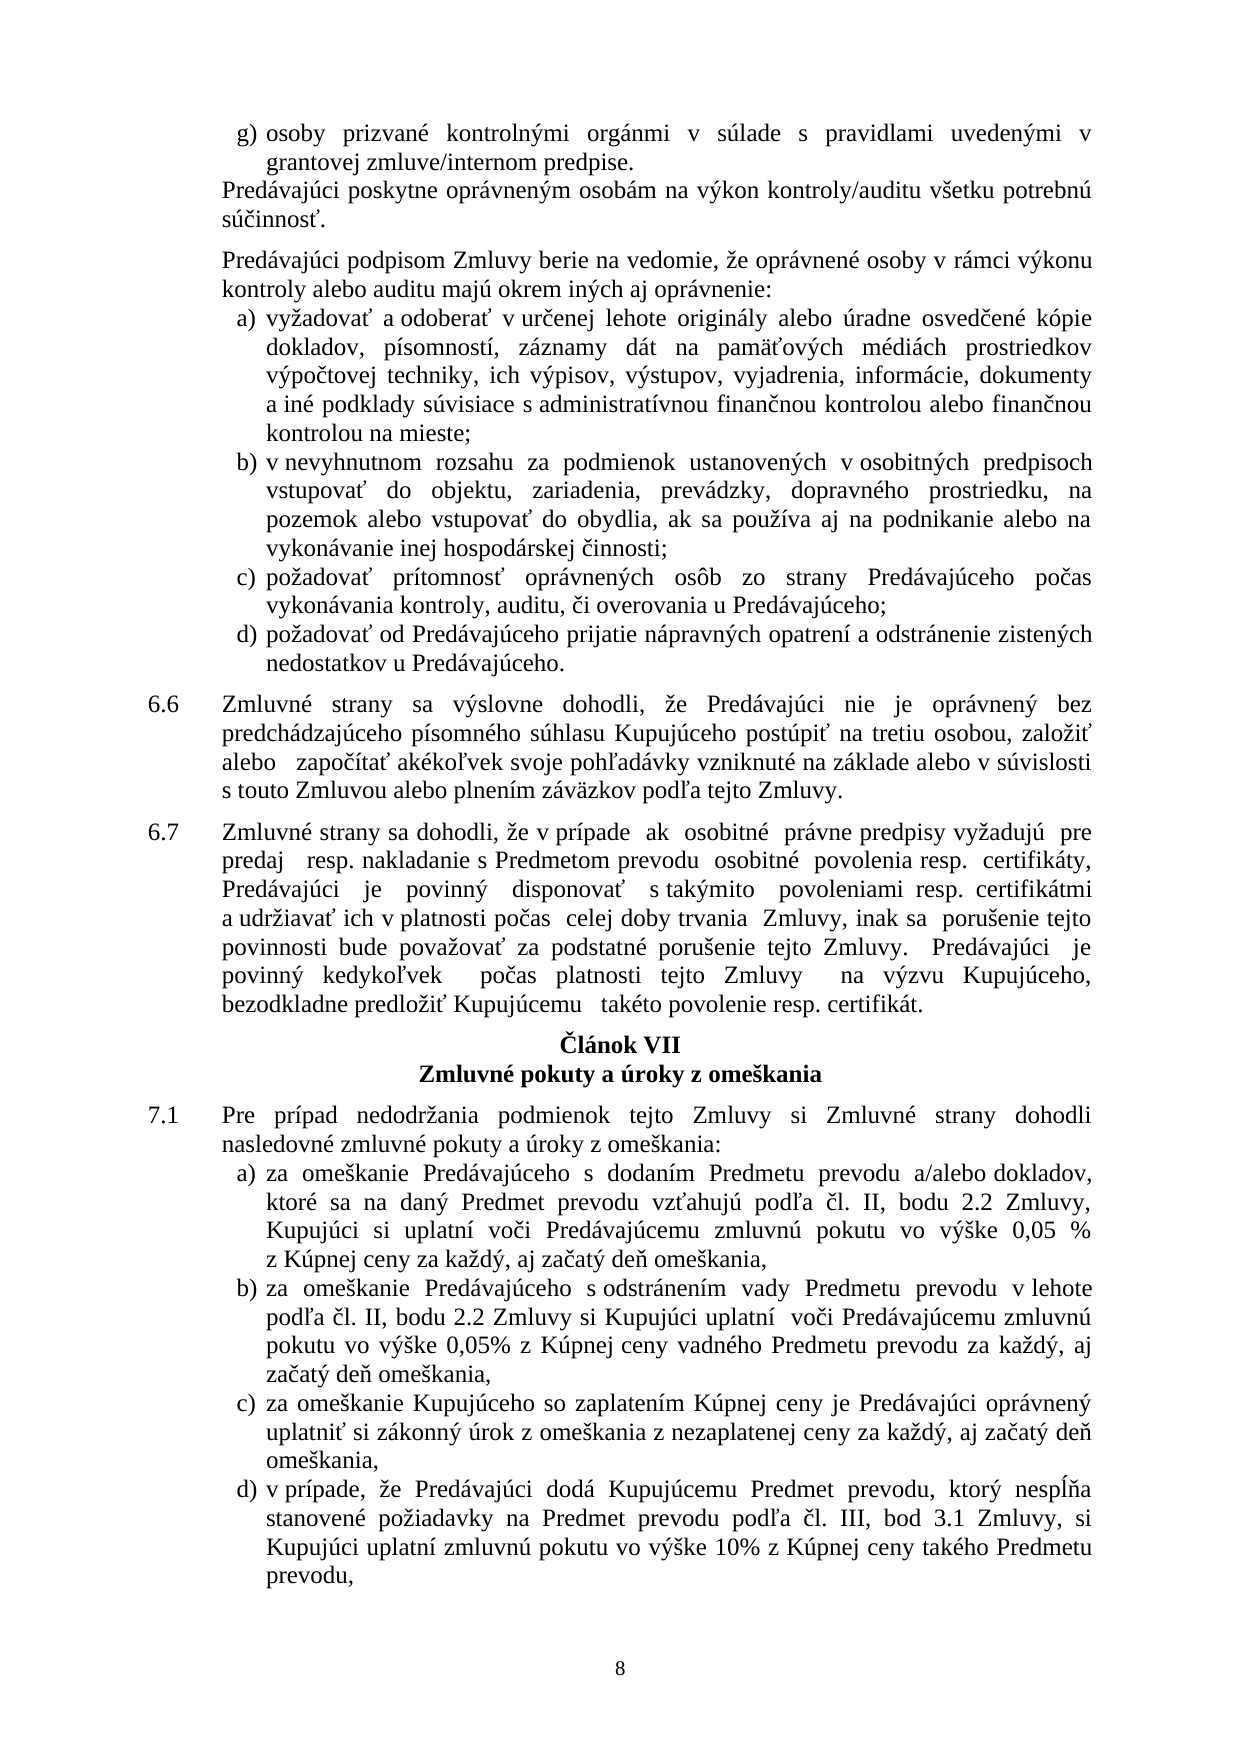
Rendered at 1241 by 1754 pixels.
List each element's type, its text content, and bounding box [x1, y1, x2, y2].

list osoby prizvané kontrolnými orgánmi v súlade s pravidlami uvedenými v grantovej zmluve/internom predpise. [236, 118, 1092, 176]
text Zmluvné pokuty a úroky z omeškania [148, 1059, 1092, 1088]
list vyžadovať a odoberať v určenej lehote originály alebo úradne osvedčené kópie dokladov, písomností, záznamy dát na pamäťových médiách prostriedkov výpočtovej techniky, ich výpisov, výstupov, vyjadrenia, informácie, dokumenty a iné podklady súvisiace s administratívnou finančnou kontrolou alebo finančnou kontrolou na mieste; [236, 303, 1092, 447]
text za omeškanie Predávajúceho s odstránením vady Predmetu prevodu v lehote podľa čl. II, bodu 2.2 Zmluvy si Kupujúci uplatní voči Predávajúcemu zmluvnú pokutu vo výške 0,05% z Kúpnej ceny vadného Predmetu prevodu za každý, aj začatý deň omeškania, [236, 1273, 1092, 1388]
text v prípade, že Predávajúci dodá Kupujúcemu Predmet prevodu, ktorý nespĺňa stanovené požiadavky na Predmet prevodu podľa čl. III, bod 3.1 Zmluvy, si Kupujúci uplatní zmluvnú pokutu vo výške 10% z Kúpnej ceny takého Predmetu prevodu, [236, 1474, 1092, 1589]
text Článok VII [148, 1031, 1092, 1059]
text za omeškanie Kupujúceho so zaplatením Kúpnej ceny je Predávajúci oprávnený uplatniť si zákonný úrok z omeškania z nezaplatenej ceny za každý, aj začatý deň omeškania, [236, 1388, 1092, 1474]
list Pre prípad nedodržania podmienok tejto Zmluvy si Zmluvné strany dohodli nasledovné zmluvné pokuty a úroky z omeškania: [148, 1101, 1092, 1158]
list Predávajúci podpisom Zmluvy berie na vedomie, že oprávnené osoby v rámci výkonu kontroly alebo auditu majú okrem iných aj oprávnenie: [222, 246, 1092, 303]
list v nevyhnutnom rozsahu za podmienok ustanovených v osobitných predpisoch vstupovať do objektu, zariadenia, prevádzky, dopravného prostriedku, na pozemok alebo vstupovať do obydlia, ak sa používa aj na podnikanie alebo na vykonávanie inej hospodárskej činnosti; [236, 447, 1092, 562]
text za omeškanie Predávajúceho s dodaním Predmetu prevodu a/alebo dokladov, ktoré sa na daný Predmet prevodu vzťahujú podľa čl. II, bodu 2.2 Zmluvy, Kupujúci si uplatní voči Predávajúcemu zmluvnú pokutu vo výške 0,05 % z Kúpnej ceny za každý, aj začatý deň omeškania, [236, 1158, 1092, 1273]
list Zmluvné strany sa dohodli, že v prípade ak osobitné právne predpisy vyžadujú pre predaj resp. nakladanie s Predmetom prevodu osobitné povolenia resp. certifikáty, Predávajúci je povinný disponovať s takýmito povoleniami resp. certifikátmi a udržiavať ich v platnosti počas celej doby trvania Zmluvy, inak sa porušenie tejto povinnosti bude považovať za podstatné porušenie tejto Zmluvy. Predávajúci je povinný kedykoľvek počas platnosti tejto Zmluvy na výzvu Kupujúceho, bezodkladne predložiť Kupujúcemu takéto povolenie resp. certifikát. [148, 817, 1092, 1018]
list Predávajúci poskytne oprávneným osobám na výkon kontroly/auditu všetku potrebnú súčinnosť. [222, 176, 1092, 233]
list požadovať prítomnosť oprávnených osôb zo strany Predávajúceho počas vykonávania kontroly, auditu, či overovania u Predávajúceho; [236, 562, 1092, 619]
list požadovať od Predávajúceho prijatie nápravných opatrení a odstránenie zistených nedostatkov u Predávajúceho. [236, 619, 1092, 677]
list Zmluvné strany sa výslovne dohodli, že Predávajúci nie je oprávnený bez predchádzajúceho písomného súhlasu Kupujúceho postúpiť na tretiu osobou, založiť alebo započítať akékoľvek svoje pohľadávky vzniknuté na základe alebo v súvislosti s touto Zmluvou alebo plnením záväzkov podľa tejto Zmluvy. [148, 689, 1092, 804]
